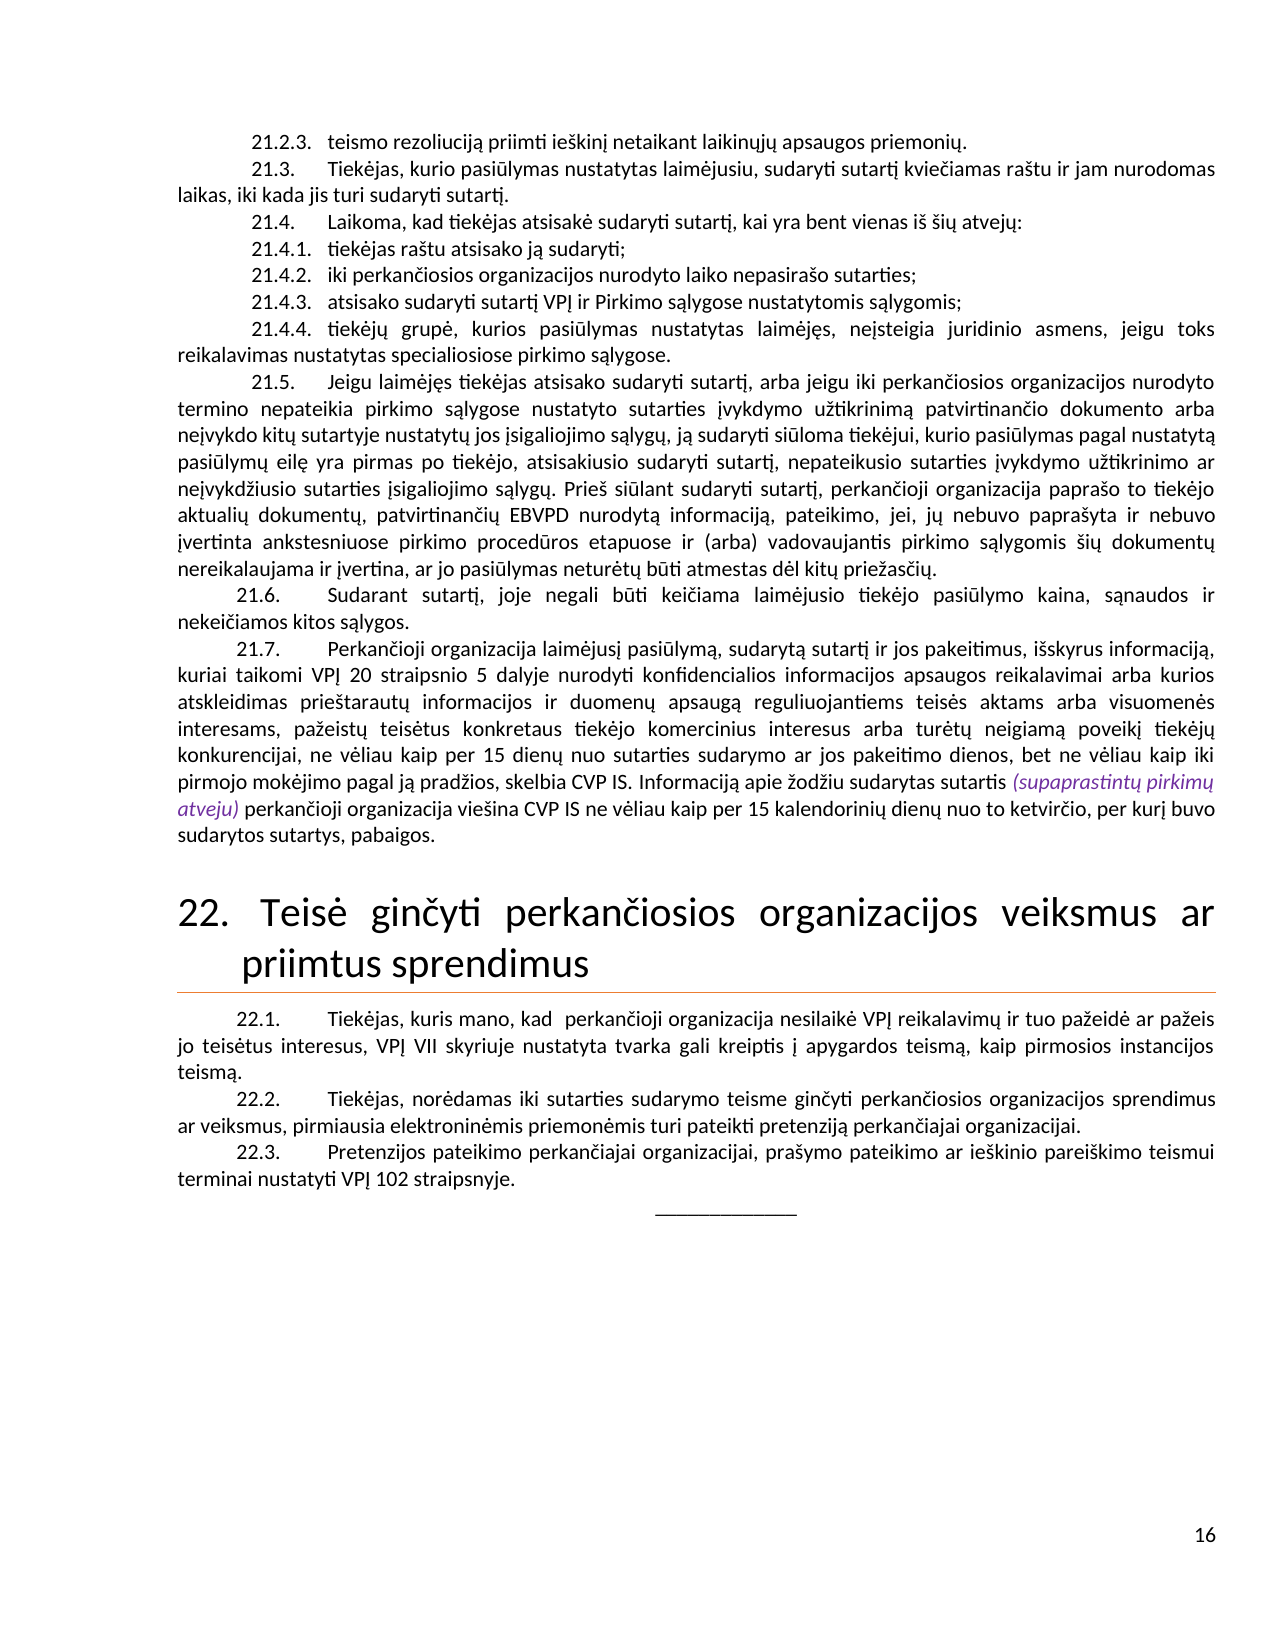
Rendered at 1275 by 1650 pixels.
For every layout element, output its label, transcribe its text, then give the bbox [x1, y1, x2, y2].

list Sudarant sutartį, joje negali būti keičiama laimėjusio tiekėjo pasiūlymo kaina, sąnaudos ir nekeičiamos kitos sąlygos. [177, 582, 1216, 635]
list iki perkančiosios organizacijos nurodyto laiko nepasirašo sutarties; [177, 262, 1216, 288]
list atsisako sudaryti sutartį VPĮ ir Pirkimo sąlygose nustatytomis sąlygomis; [177, 288, 1216, 315]
list _____________ [236, 1192, 1216, 1218]
list Perkančioji organizacija laimėjusį pasiūlymą, sudarytą sutartį ir jos pakeitimus, išskyrus informaciją, kuriai taikomi VPĮ 20 straipsnio 5 dalyje nurodyti konfidencialios informacijos apsaugos reikalavimai arba kurios atskleidimas prieštarautų informacijos ir duomenų apsaugą reguliuojantiems teisės aktams arba visuomenės interesams, pažeistų teisėtus konkretaus tiekėjo komercinius interesus arba turėtų neigiamą poveikį tiekėjų konkurencijai, ne vėliau kaip per 15 dienų nuo sutarties sudarymo ar jos pakeitimo dienos, bet ne vėliau kaip iki pirmojo mokėjimo pagal ją pradžios, skelbia CVP IS. Informaciją apie žodžiu sudarytas sutartis (supaprastintų pirkimų atveju) perkančioji organizacija viešina CVP IS ne vėliau kaip per 15 kalendorinių dienų nuo to ketvirčio, per kurį buvo sudarytos sutartys, pabaigos. [177, 635, 1216, 848]
subtitle Teisė ginčyti perkančiosios organizacijos veiksmus ar priimtus sprendimus [177, 886, 1216, 992]
list tiekėjų grupė, kurios pasiūlymas nustatytas laimėjęs, neįsteigia juridinio asmens, jeigu toks reikalavimas nustatytas specialiosiose pirkimo sąlygose. [177, 315, 1216, 368]
list teismo rezoliuciją priimti ieškinį netaikant laikinųjų apsaugos priemonių. [177, 128, 1216, 155]
list Tiekėjas, norėdamas iki sutarties sudarymo teisme ginčyti perkančiosios organizacijos sprendimus ar veiksmus, pirmiausia elektroninėmis priemonėmis turi pateikti pretenziją perkančiajai organizacijai. [177, 1085, 1216, 1138]
list Tiekėjas, kuris mano, kad perkančioji organizacija nesilaikė VPĮ reikalavimų ir tuo pažeidė ar pažeis jo teisėtus interesus, VPĮ VII skyriuje nustatyta tvarka gali kreiptis į apygardos teismą, kaip pirmosios instancijos teismą. [177, 1005, 1216, 1085]
list Tiekėjas, kurio pasiūlymas nustatytas laimėjusiu, sudaryti sutartį kviečiamas raštu ir jam nurodomas laikas, iki kada jis turi sudaryti sutartį. [177, 155, 1216, 208]
list Jeigu laimėjęs tiekėjas atsisako sudaryti sutartį, arba jeigu iki perkančiosios organizacijos nurodyto termino nepateikia pirkimo sąlygose nustatyto sutarties įvykdymo užtikrinimą patvirtinančio dokumento arba neįvykdo kitų sutartyje nustatytų jos įsigaliojimo sąlygų, ją sudaryti siūloma tiekėjui, kurio pasiūlymas pagal nustatytą pasiūlymų eilę yra pirmas po tiekėjo, atsisakiusio sudaryti sutartį, nepateikusio sutarties įvykdymo užtikrinimo ar neįvykdžiusio sutarties įsigaliojimo sąlygų. Prieš siūlant sudaryti sutartį, perkančioji organizacija paprašo to tiekėjo aktualių dokumentų, patvirtinančių EBVPD nurodytą informaciją, pateikimo, jei, jų nebuvo paprašyta ir nebuvo įvertinta ankstesniuose pirkimo procedūros etapuose ir (arba) vadovaujantis pirkimo sąlygomis šių dokumentų nereikalaujama ir įvertina, ar jo pasiūlymas neturėtų būti atmestas dėl kitų priežasčių. [177, 368, 1216, 582]
list tiekėjas raštu atsisako ją sudaryti; [177, 235, 1216, 262]
list Pretenzijos pateikimo perkančiajai organizacijai, prašymo pateikimo ar ieškinio pareiškimo teismui terminai nustatyti VPĮ 102 straipsnyje. [177, 1138, 1216, 1192]
list Laikoma, kad tiekėjas atsisakė sudaryti sutartį, kai yra bent vienas iš šių atvejų: [177, 208, 1216, 235]
